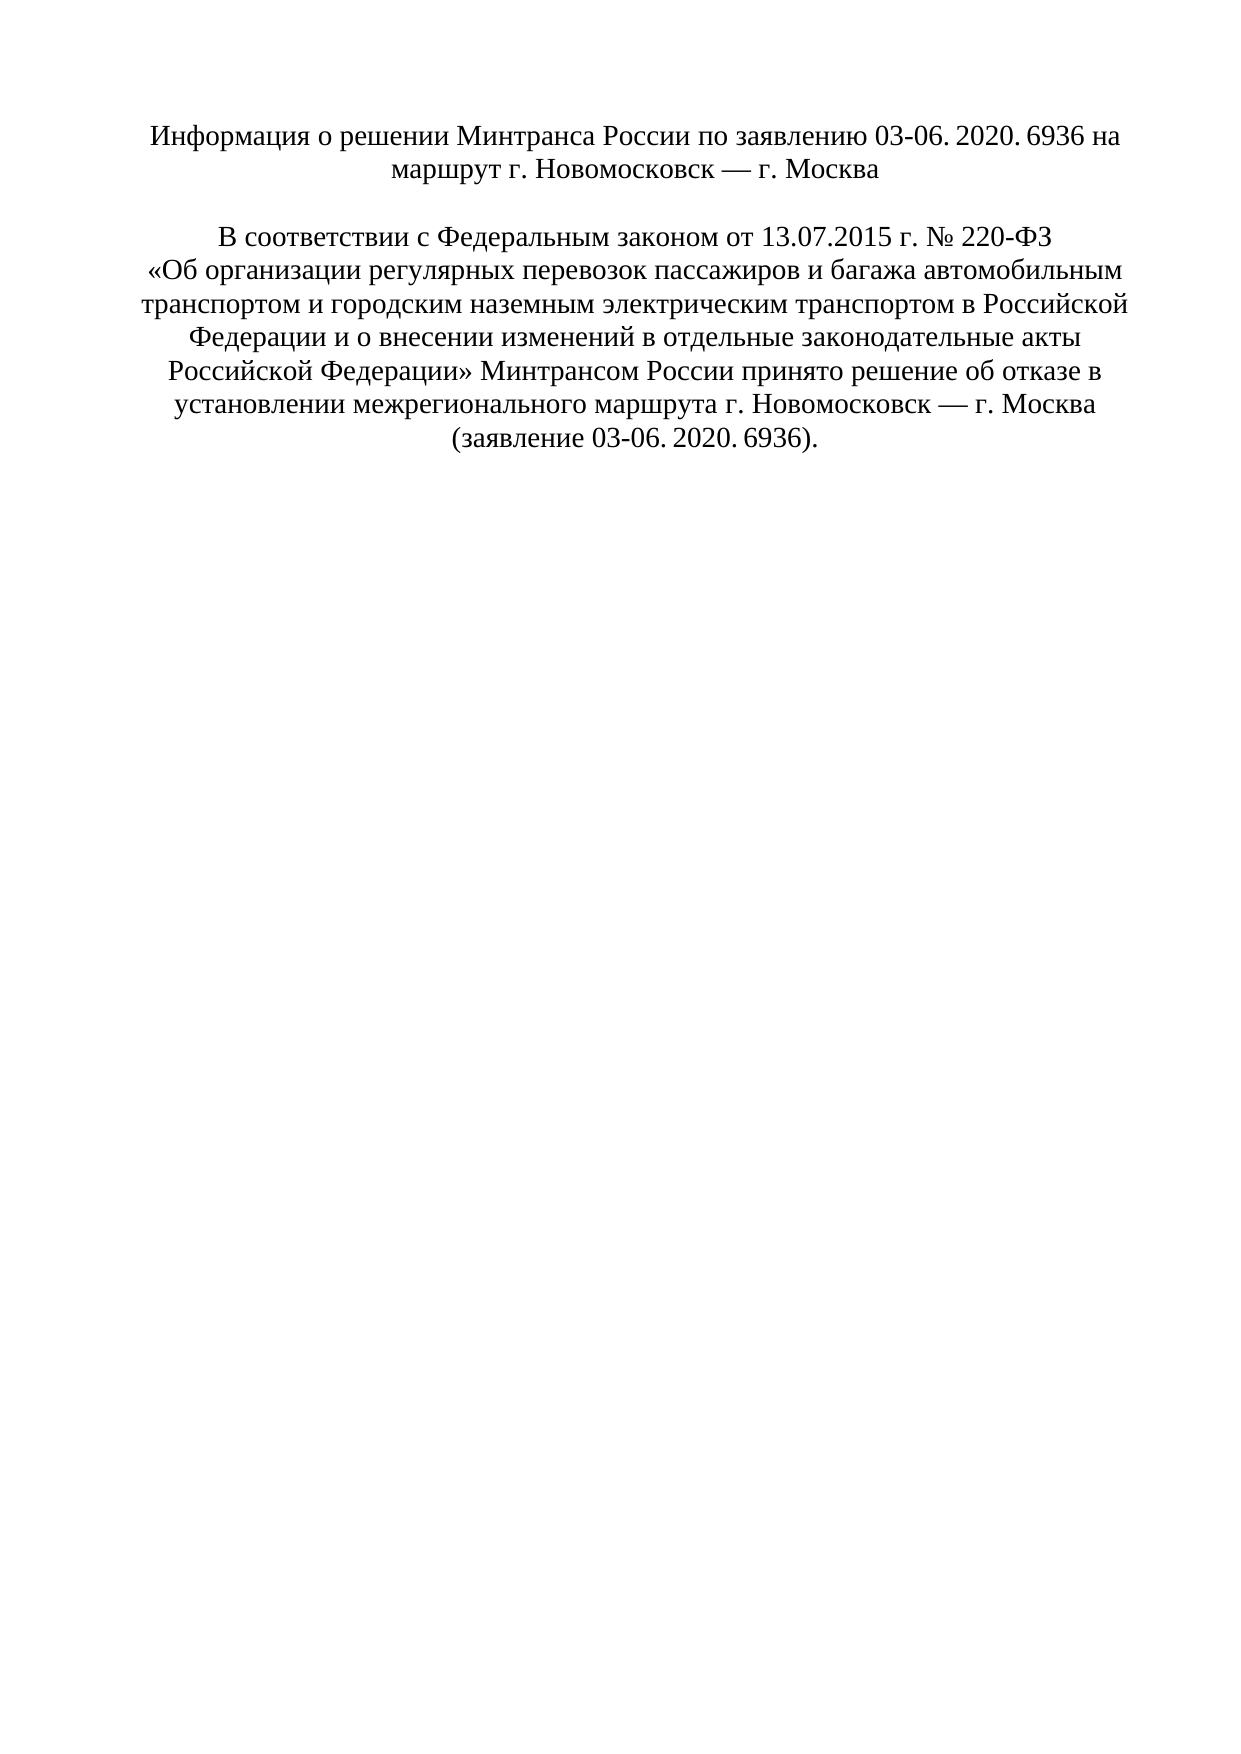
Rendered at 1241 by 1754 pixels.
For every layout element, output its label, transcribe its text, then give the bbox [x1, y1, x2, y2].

text В соответствии с Федеральным законом от 13.07.2015 г. № 220-ФЗ «Об организации регулярных перевозок пассажиров и багажа автомобильным транспортом и городским наземным электрическим транспортом в Российской Федерации и о внесении изменений в отдельные законодательные акты Российской Федерации» Минтрансом России принято решение об отказе в установлении межрегионального маршрута г. Новомосковск — г. Москва (заявление 03-06. 2020. 6936). [118, 219, 1152, 453]
text Информация о решении Минтранса России по заявлению 03-06. 2020. 6936 на маршрут г. Новомосковск — г. Москва [118, 118, 1152, 185]
